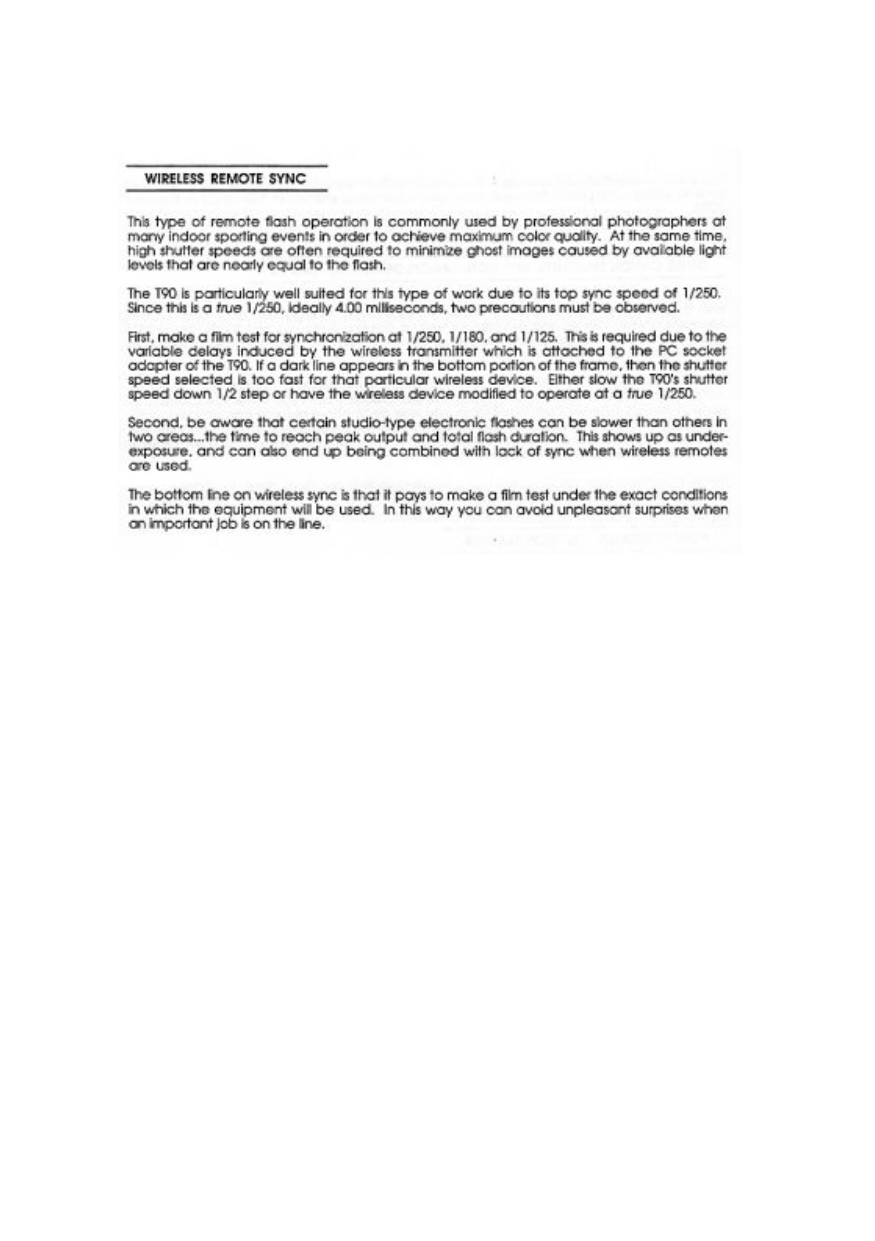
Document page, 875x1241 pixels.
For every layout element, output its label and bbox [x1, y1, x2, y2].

picture [118, 147, 742, 554]
